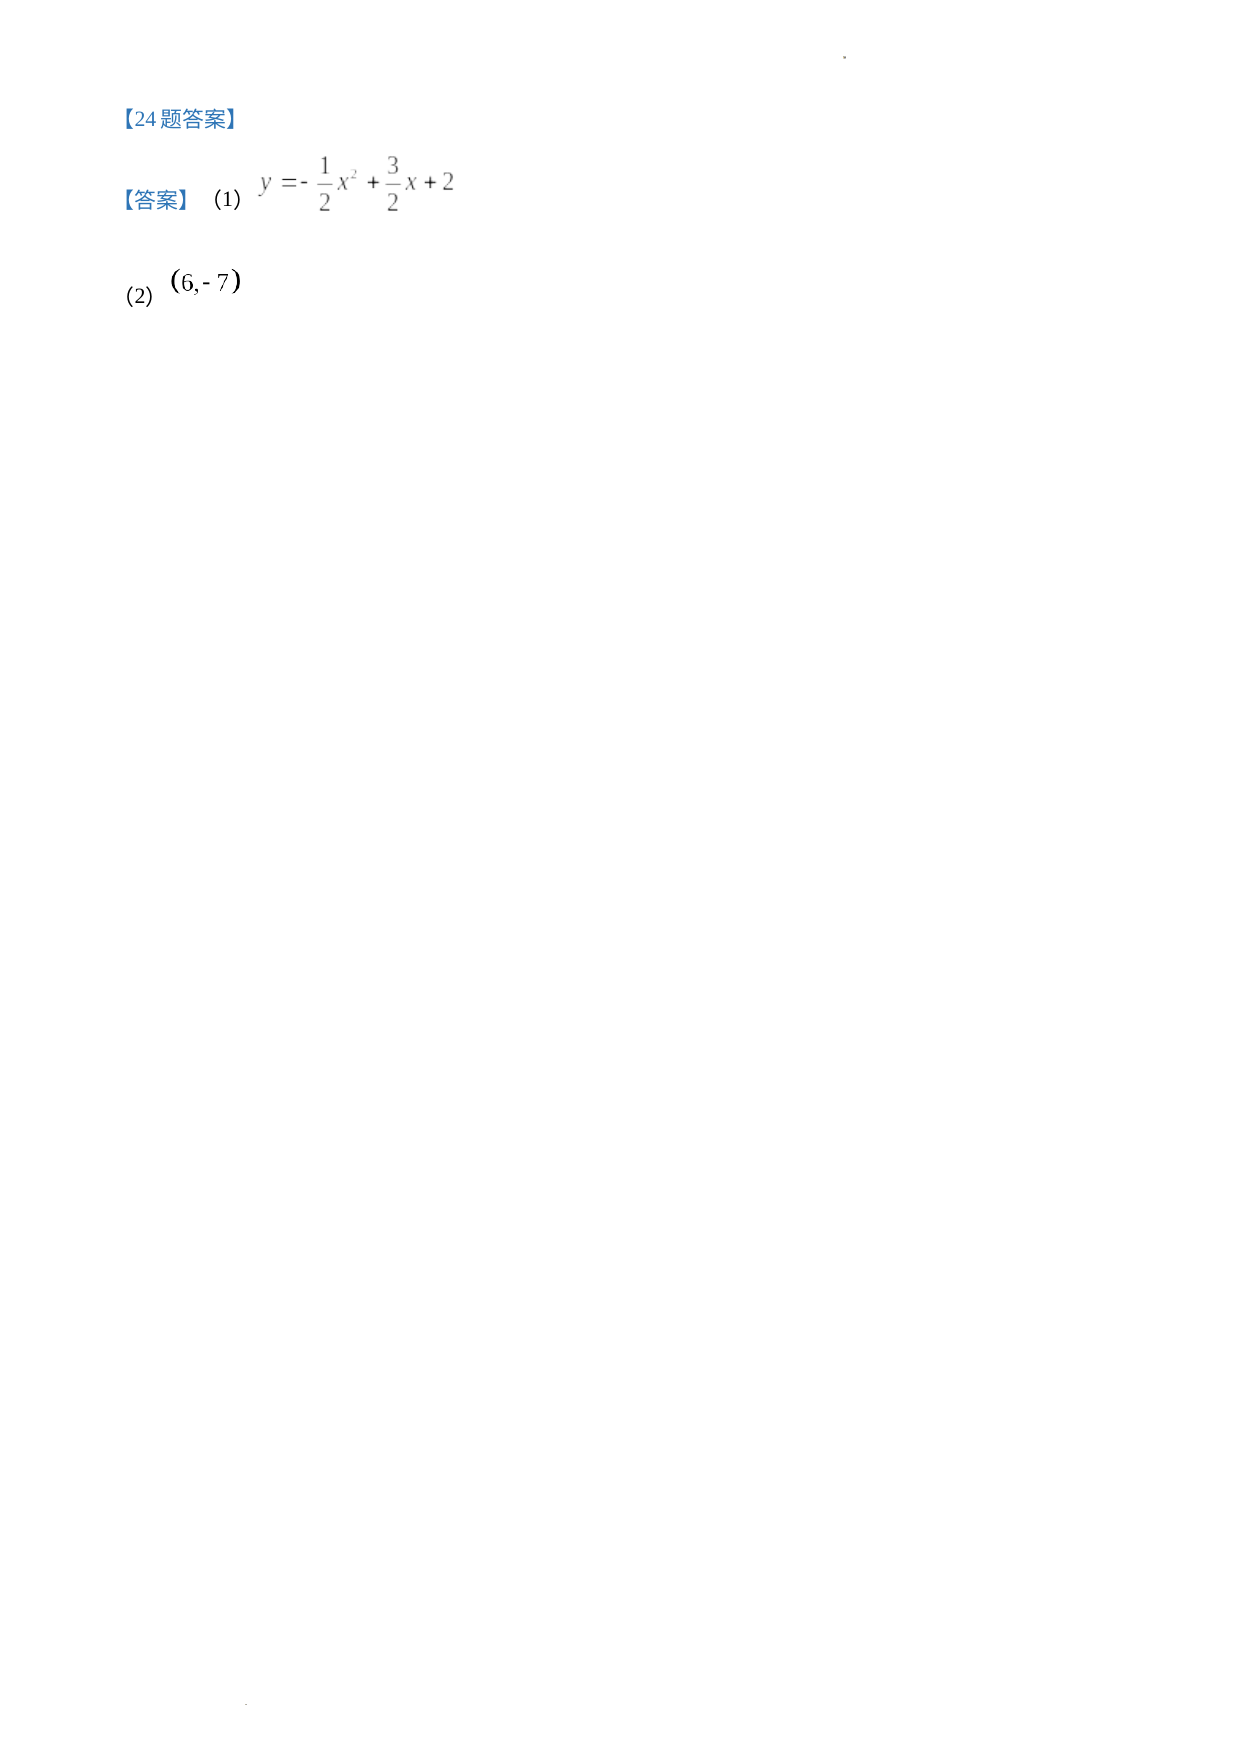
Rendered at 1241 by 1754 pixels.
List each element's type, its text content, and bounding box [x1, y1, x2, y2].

text （2） [112, 263, 1128, 328]
text 【24题答案】 [112, 102, 1128, 134]
text 【答案】（1） [112, 150, 1128, 248]
